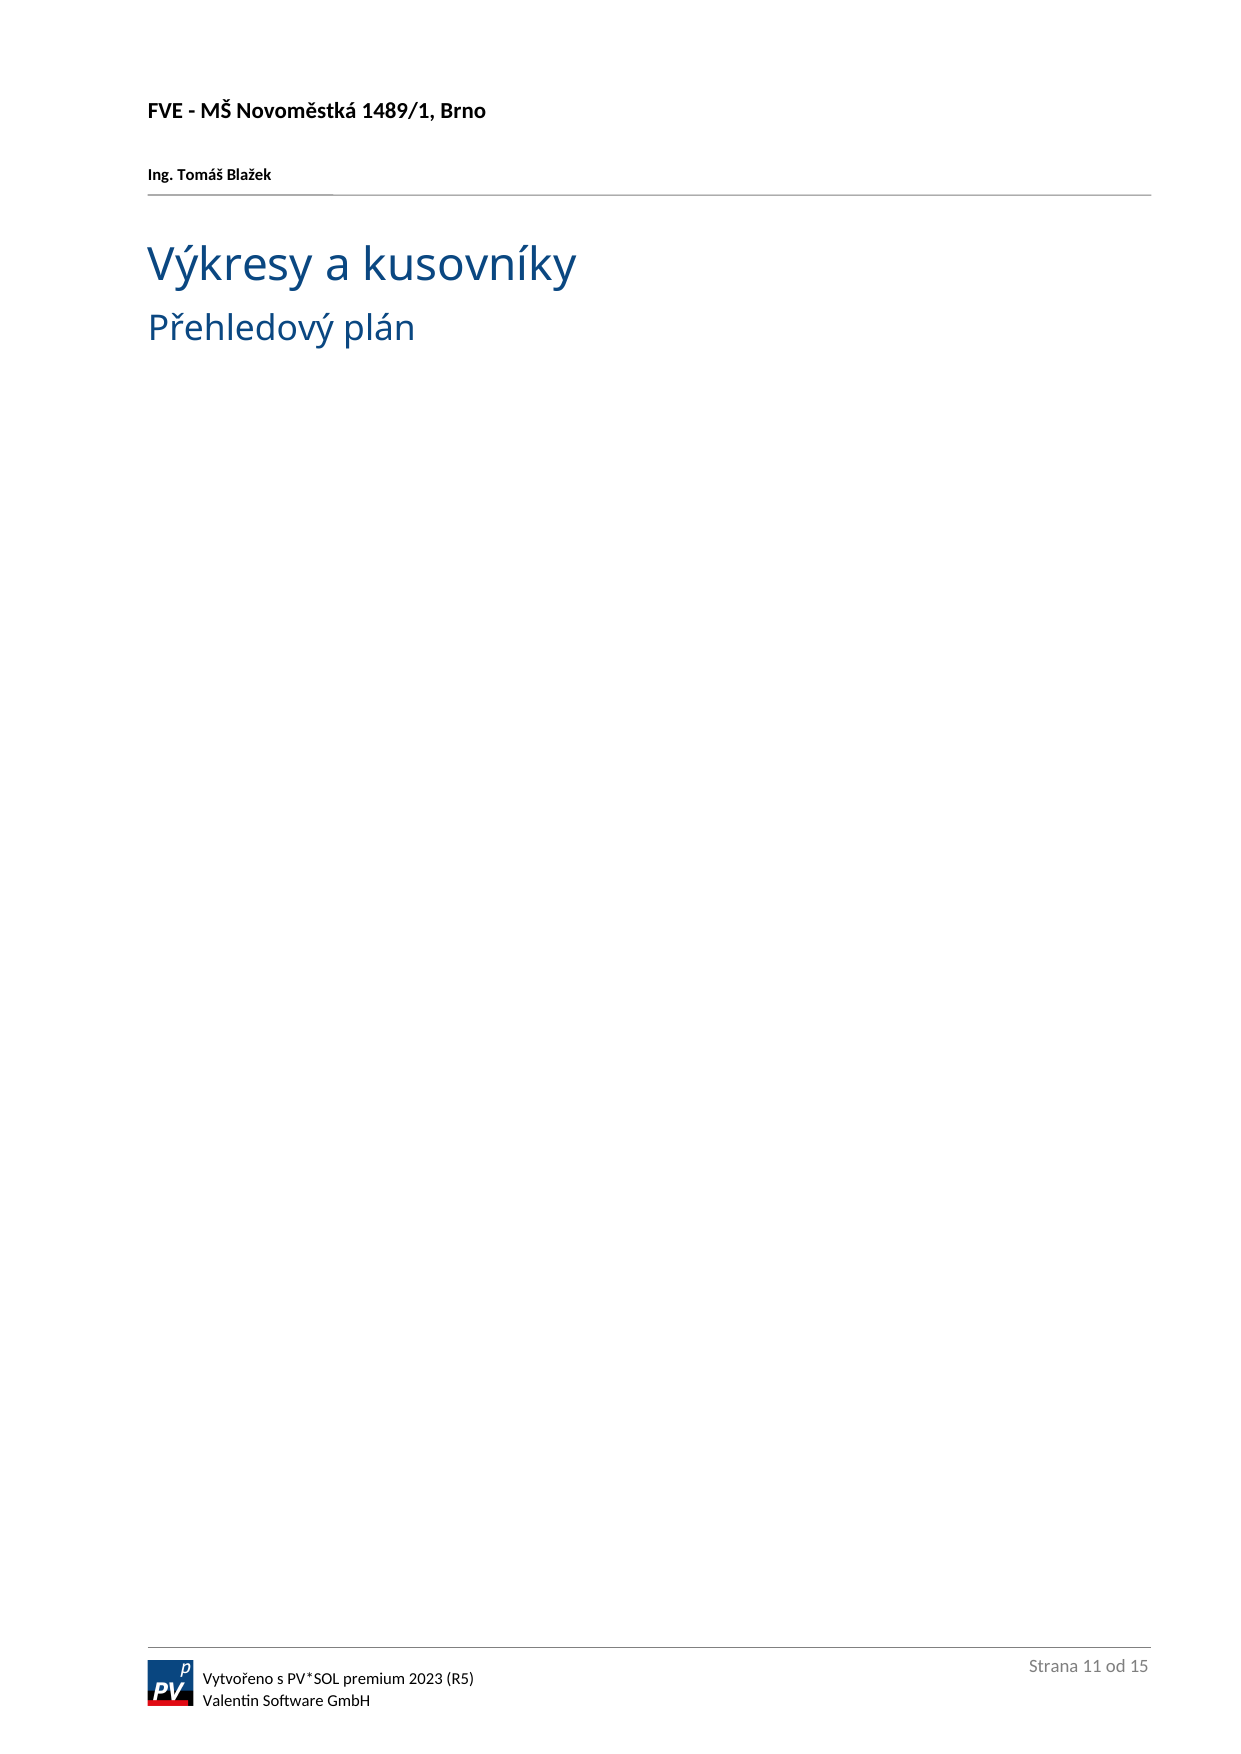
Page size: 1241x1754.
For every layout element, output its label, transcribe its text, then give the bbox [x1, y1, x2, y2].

subtitle Přehledový plán [148, 302, 1152, 351]
picture [147, 1660, 194, 1706]
subtitle Výkresy a kusovníky [148, 232, 1152, 294]
